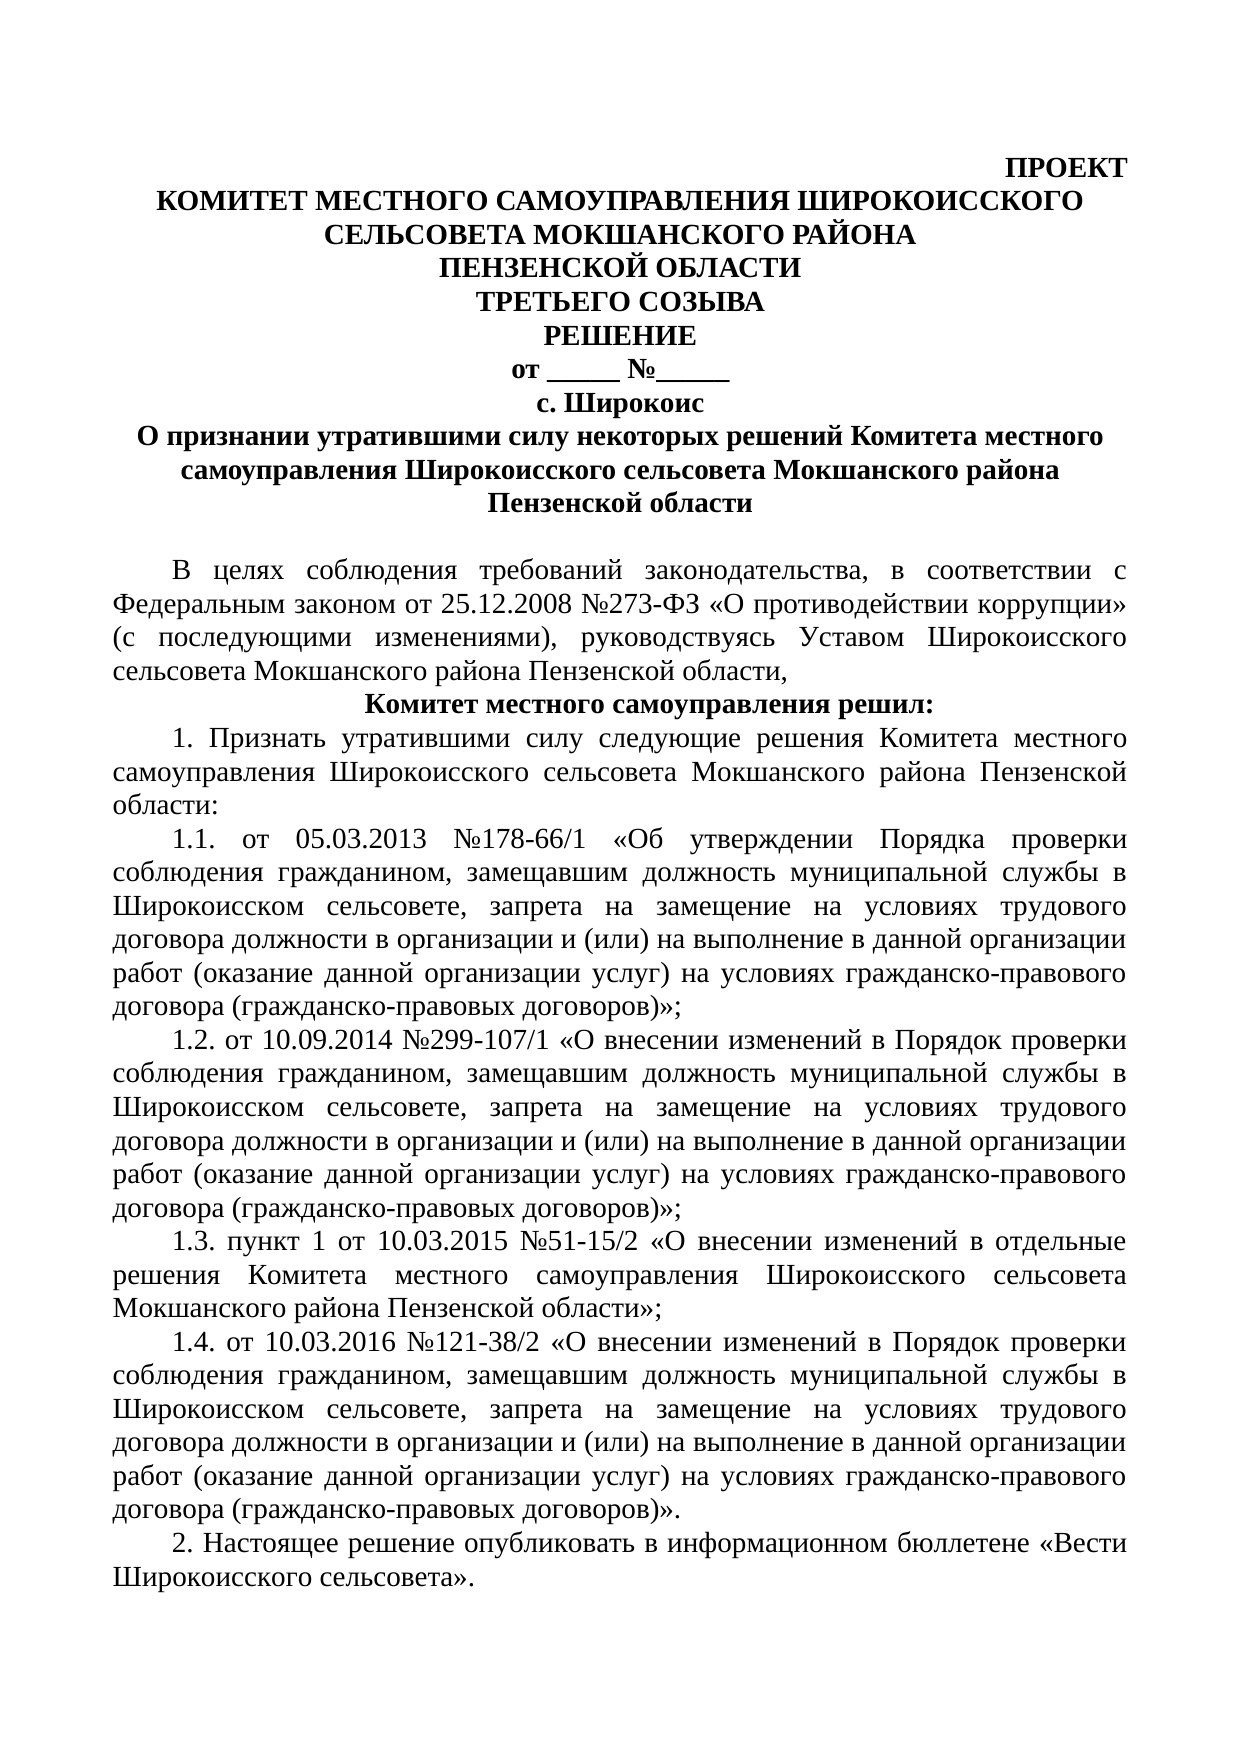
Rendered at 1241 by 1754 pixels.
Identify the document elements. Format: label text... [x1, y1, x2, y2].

text 1.3. пункт 1 от 10.03.2015 №51-15/2 «О внесении изменений в отдельные решения Комитета местного самоуправления Широкоисского сельсовета Мокшанского района Пензенской области»; [112, 1223, 1128, 1324]
text ПЕНЗЕНСКОЙ ОБЛАСТИ [112, 251, 1128, 284]
text О признании утратившими силу некоторых решений Комитета местного самоуправления Широкоисского сельсовета Мокшанского района Пензенской области [112, 418, 1128, 519]
text РЕШЕНИЕ [112, 318, 1128, 351]
text В целях соблюдения требований законодательства, в соответствии с Федеральным законом от 25.12.2008 №273-ФЗ «О противодействии коррупции» (с последующими изменениями), руководствуясь Уставом Широкоисского сельсовета Мокшанского района Пензенской области, [112, 552, 1128, 687]
text Комитет местного самоуправления решил: [112, 687, 1128, 720]
text 1.4. от 10.03.2016 №121-38/2 «О внесении изменений в Порядок проверки соблюдения гражданином, замещавшим должность муниципальной службы в Широкоисском сельсовете, запрета на замещение на условиях трудового договора должности в организации и (или) на выполнение в данной организации работ (оказание данной организации услуг) на условиях гражданско-правового договора (гражданско-правовых договоров)». [112, 1324, 1128, 1525]
text ПРОЕКТ [112, 150, 1128, 183]
text 1. Признать утратившими силу следующие решения Комитета местного самоуправления Широкоисского сельсовета Мокшанского района Пензенской области: [112, 720, 1128, 821]
text 1.2. от 10.09.2014 №299-107/1 «О внесении изменений в Порядок проверки соблюдения гражданином, замещавшим должность муниципальной службы в Широкоисском сельсовете, запрета на замещение на условиях трудового договора должности в организации и (или) на выполнение в данной организации работ (оказание данной организации услуг) на условиях гражданско-правового договора (гражданско-правовых договоров)»; [112, 1022, 1128, 1223]
text 1.1. от 05.03.2013 №178-66/1 «Об утверждении Порядка проверки соблюдения гражданином, замещавшим должность муниципальной службы в Широкоисском сельсовете, запрета на замещение на условиях трудового договора должности в организации и (или) на выполнение в данной организации работ (оказание данной организации услуг) на условиях гражданско-правового договора (гражданско-правовых договоров)»; [112, 821, 1128, 1022]
text КОМИТЕТ МЕСТНОГО САМОУПРАВЛЕНИЯ ШИРОКОИССКОГО СЕЛЬСОВЕТА МОКШАНСКОГО РАЙОНА [112, 183, 1128, 251]
text ТРЕТЬЕГО СОЗЫВА [112, 284, 1128, 318]
text 2. Настоящее решение опубликовать в информационном бюллетене «Вести Широкоисского сельсовета». [112, 1525, 1128, 1592]
text от _____ №_____ [112, 351, 1128, 385]
text с. Широкоис [112, 385, 1128, 418]
